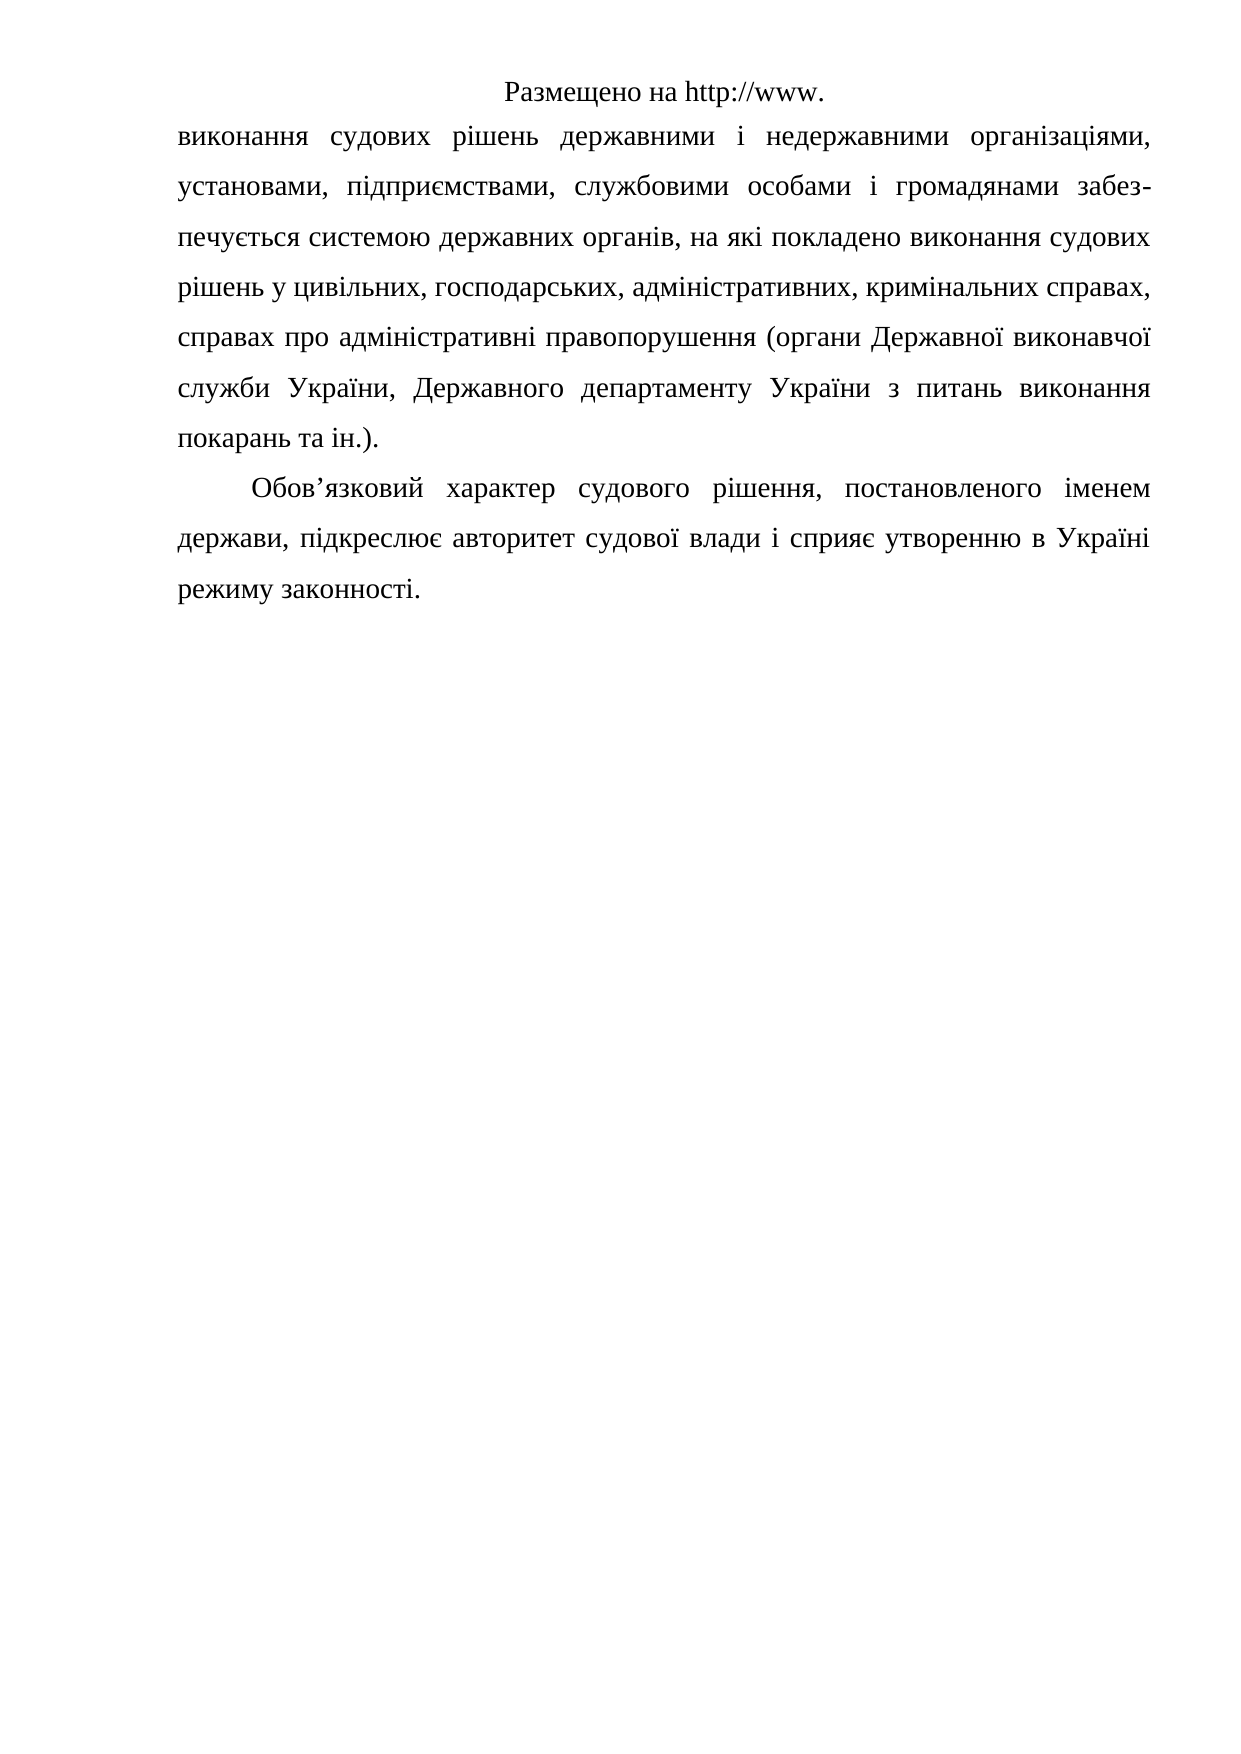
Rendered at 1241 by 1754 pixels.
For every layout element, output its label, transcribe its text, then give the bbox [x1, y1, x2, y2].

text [177, 118, 1152, 453]
text Обов’язковий характер судового рішення, постановленого іменем держави, підкреслює авторитет судової влади і сприяє утворенню в Україні режиму законності. [177, 470, 1152, 604]
